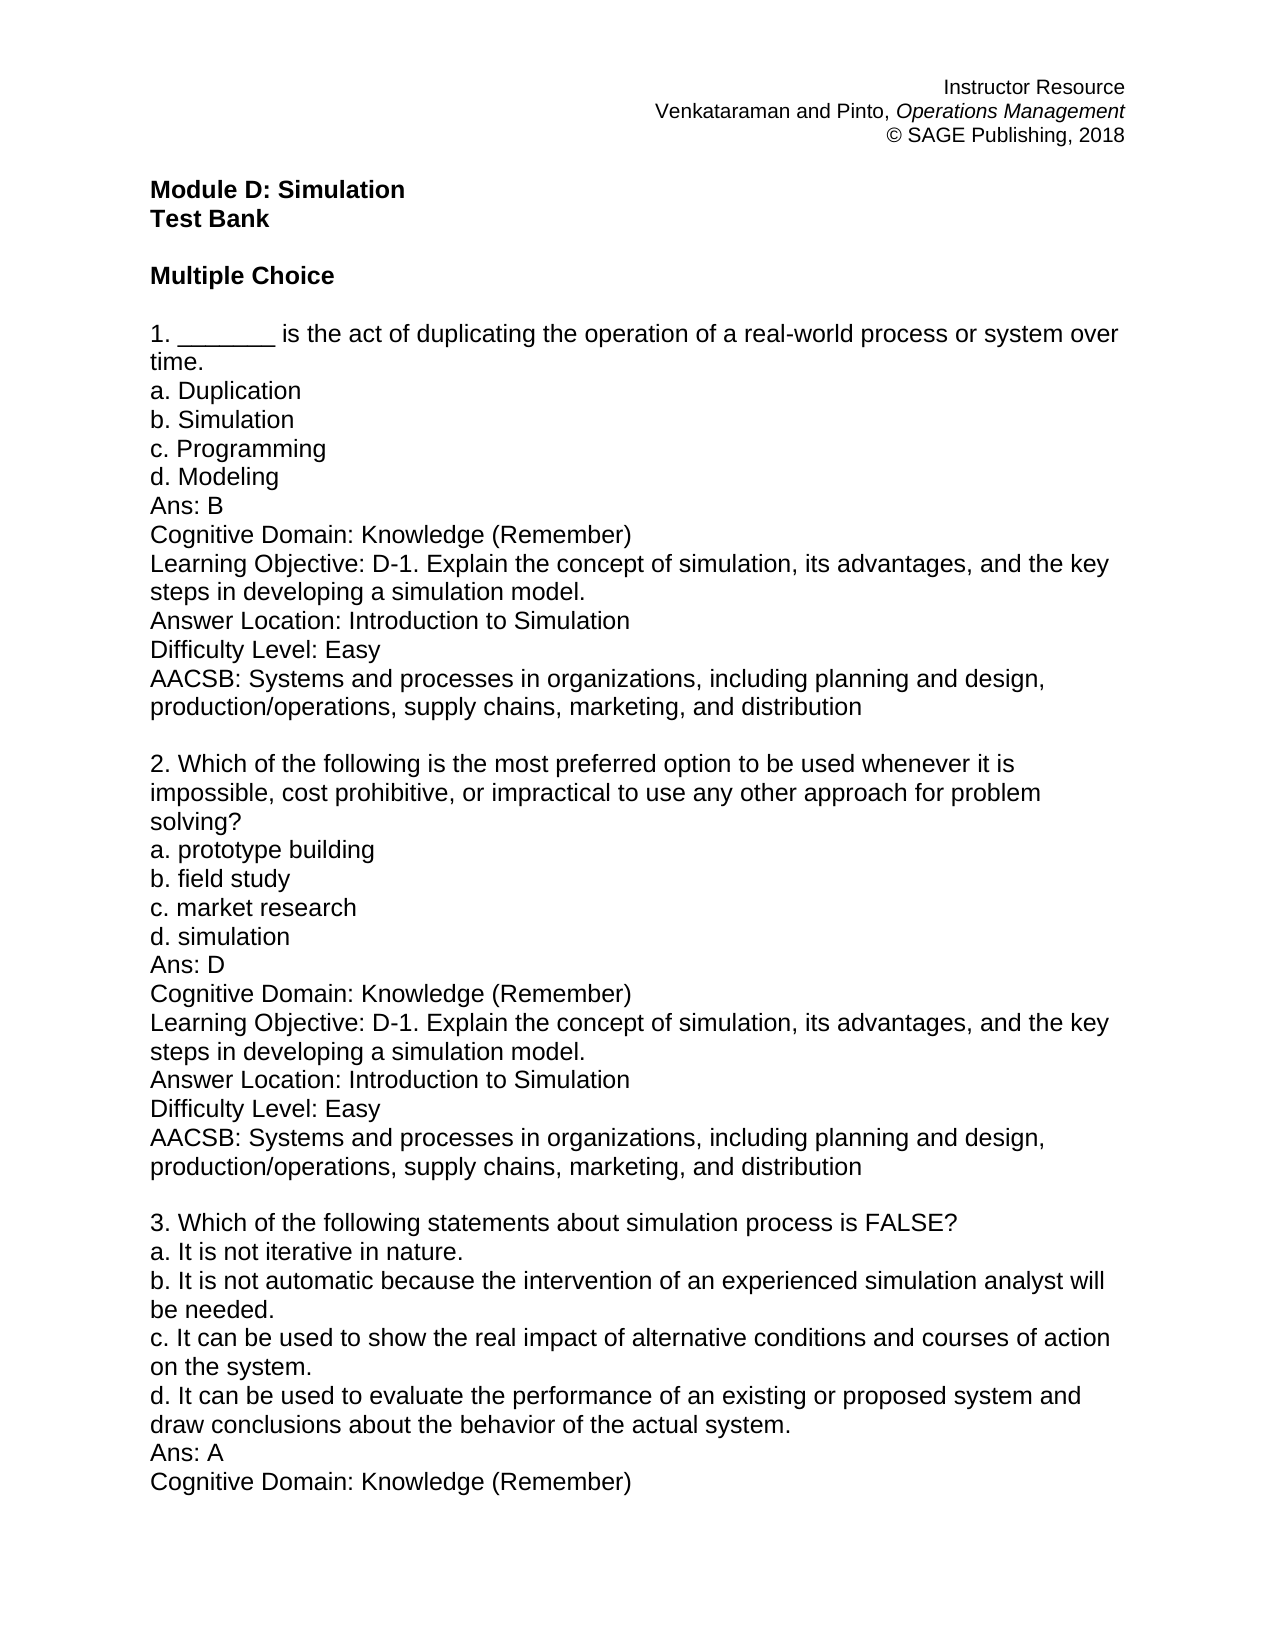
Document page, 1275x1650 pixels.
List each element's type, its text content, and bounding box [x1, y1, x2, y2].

text Test Bank [150, 204, 1125, 232]
text 2. Which of the following is the most preferred option to be used whenever it is impossible, cost prohibitive, or impractical to use any other approach for problem solving? [150, 749, 1125, 835]
text Answer Location: Introduction to Simulation [150, 1065, 1125, 1094]
text Ans: A [150, 1438, 1125, 1467]
text Cognitive Domain: Knowledge (Remember) [150, 979, 1125, 1008]
text Learning Objective: D-1. Explain the concept of simulation, its advantages, and the key steps in developing a simulation model. [150, 549, 1125, 606]
text Ans: D [150, 950, 1125, 979]
text d. Modeling [150, 462, 1125, 491]
text 3. Which of the following statements about simulation process is FALSE? [150, 1208, 1125, 1237]
text AACSB: Systems and processes in organizations, including planning and design, production/operations, supply chains, marketing, and distribution [150, 1123, 1125, 1180]
text c. market research [150, 893, 1125, 922]
text b. Simulation [150, 405, 1125, 434]
text Answer Location: Introduction to Simulation [150, 606, 1125, 635]
text 1. _______ is the act of duplicating the operation of a real-world process or system over time. [150, 319, 1125, 376]
text AACSB: Systems and processes in organizations, including planning and design, production/operations, supply chains, marketing, and distribution [150, 664, 1125, 721]
text b. field study [150, 864, 1125, 893]
text a. Duplication [150, 376, 1125, 405]
text Ans: B [150, 491, 1125, 520]
text Multiple Choice [150, 261, 1125, 290]
text Module D: Simulation [150, 175, 1125, 204]
text Cognitive Domain: Knowledge (Remember) [150, 520, 1125, 549]
text c. It can be used to show the real impact of alternative conditions and courses of action on the system. [150, 1323, 1125, 1381]
text Difficulty Level: Easy [150, 1094, 1125, 1123]
text Cognitive Domain: Knowledge (Remember) [150, 1467, 1125, 1496]
text Difficulty Level: Easy [150, 635, 1125, 664]
text a. prototype building [150, 835, 1125, 864]
text b. It is not automatic because the intervention of an experienced simulation analyst will be needed. [150, 1266, 1125, 1323]
text Learning Objective: D-1. Explain the concept of simulation, its advantages, and the key steps in developing a simulation model. [150, 1008, 1125, 1065]
text d. It can be used to evaluate the performance of an existing or proposed system and draw conclusions about the behavior of the actual system. [150, 1381, 1125, 1438]
text a. It is not iterative in nature. [150, 1237, 1125, 1266]
text d. simulation [150, 922, 1125, 950]
text c. Programming [150, 434, 1125, 462]
